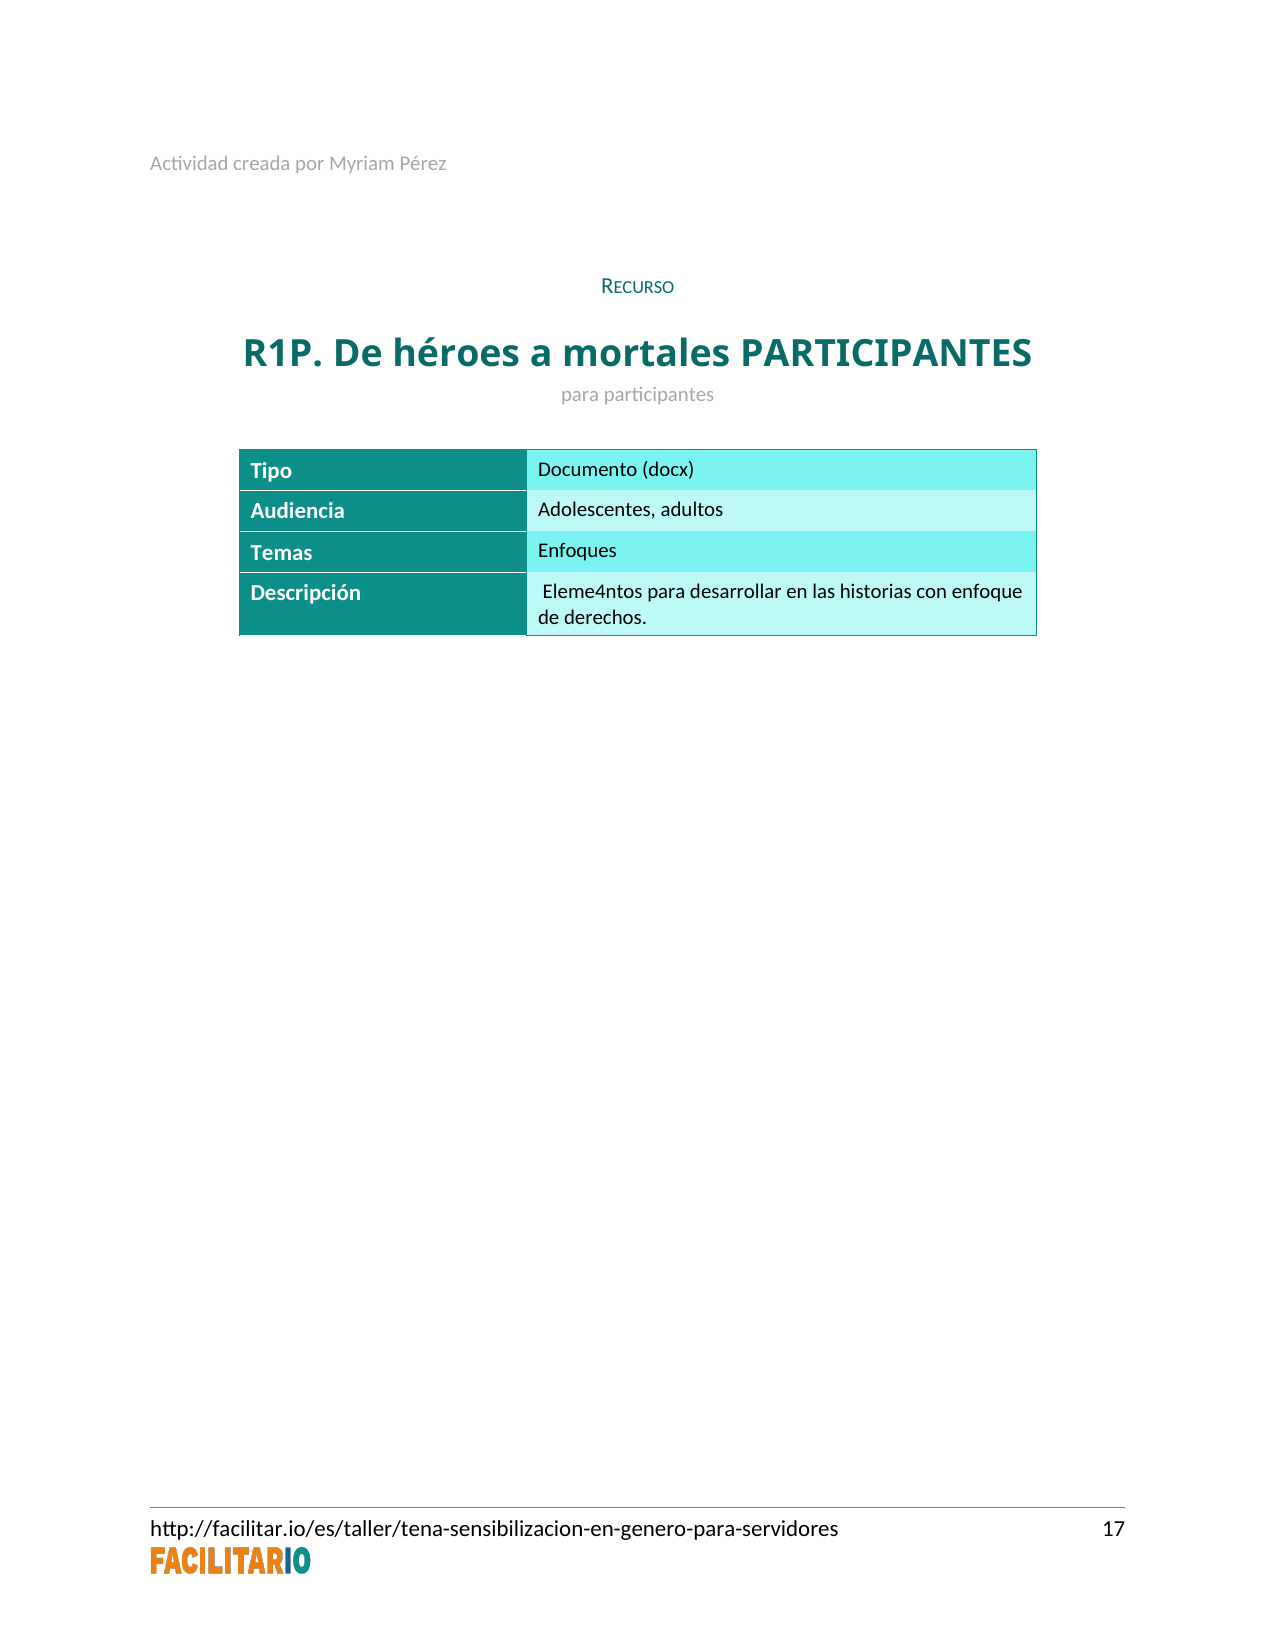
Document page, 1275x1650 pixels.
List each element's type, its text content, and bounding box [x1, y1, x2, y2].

text Actividad creada por Myriam Pérez [150, 150, 1125, 175]
subtitle R1P. De héroes a mortales PARTICIPANTES [150, 326, 1125, 377]
table_cell Audiencia [240, 491, 526, 531]
text para participantes [150, 381, 1125, 407]
table_header Documento (docx) [527, 450, 1036, 490]
table_header Tipo [240, 450, 526, 490]
table_cell Eleme4ntos para desarrollar en las historias con enfoque de derechos. [527, 572, 1036, 635]
table_cell Enfoques [527, 531, 1036, 572]
picture [145, 1544, 315, 1576]
table_cell Descripción [240, 573, 526, 635]
table_cell Temas [240, 532, 526, 572]
table_cell Adolescentes, adultos [527, 490, 1036, 531]
text Recurso [150, 271, 1125, 299]
